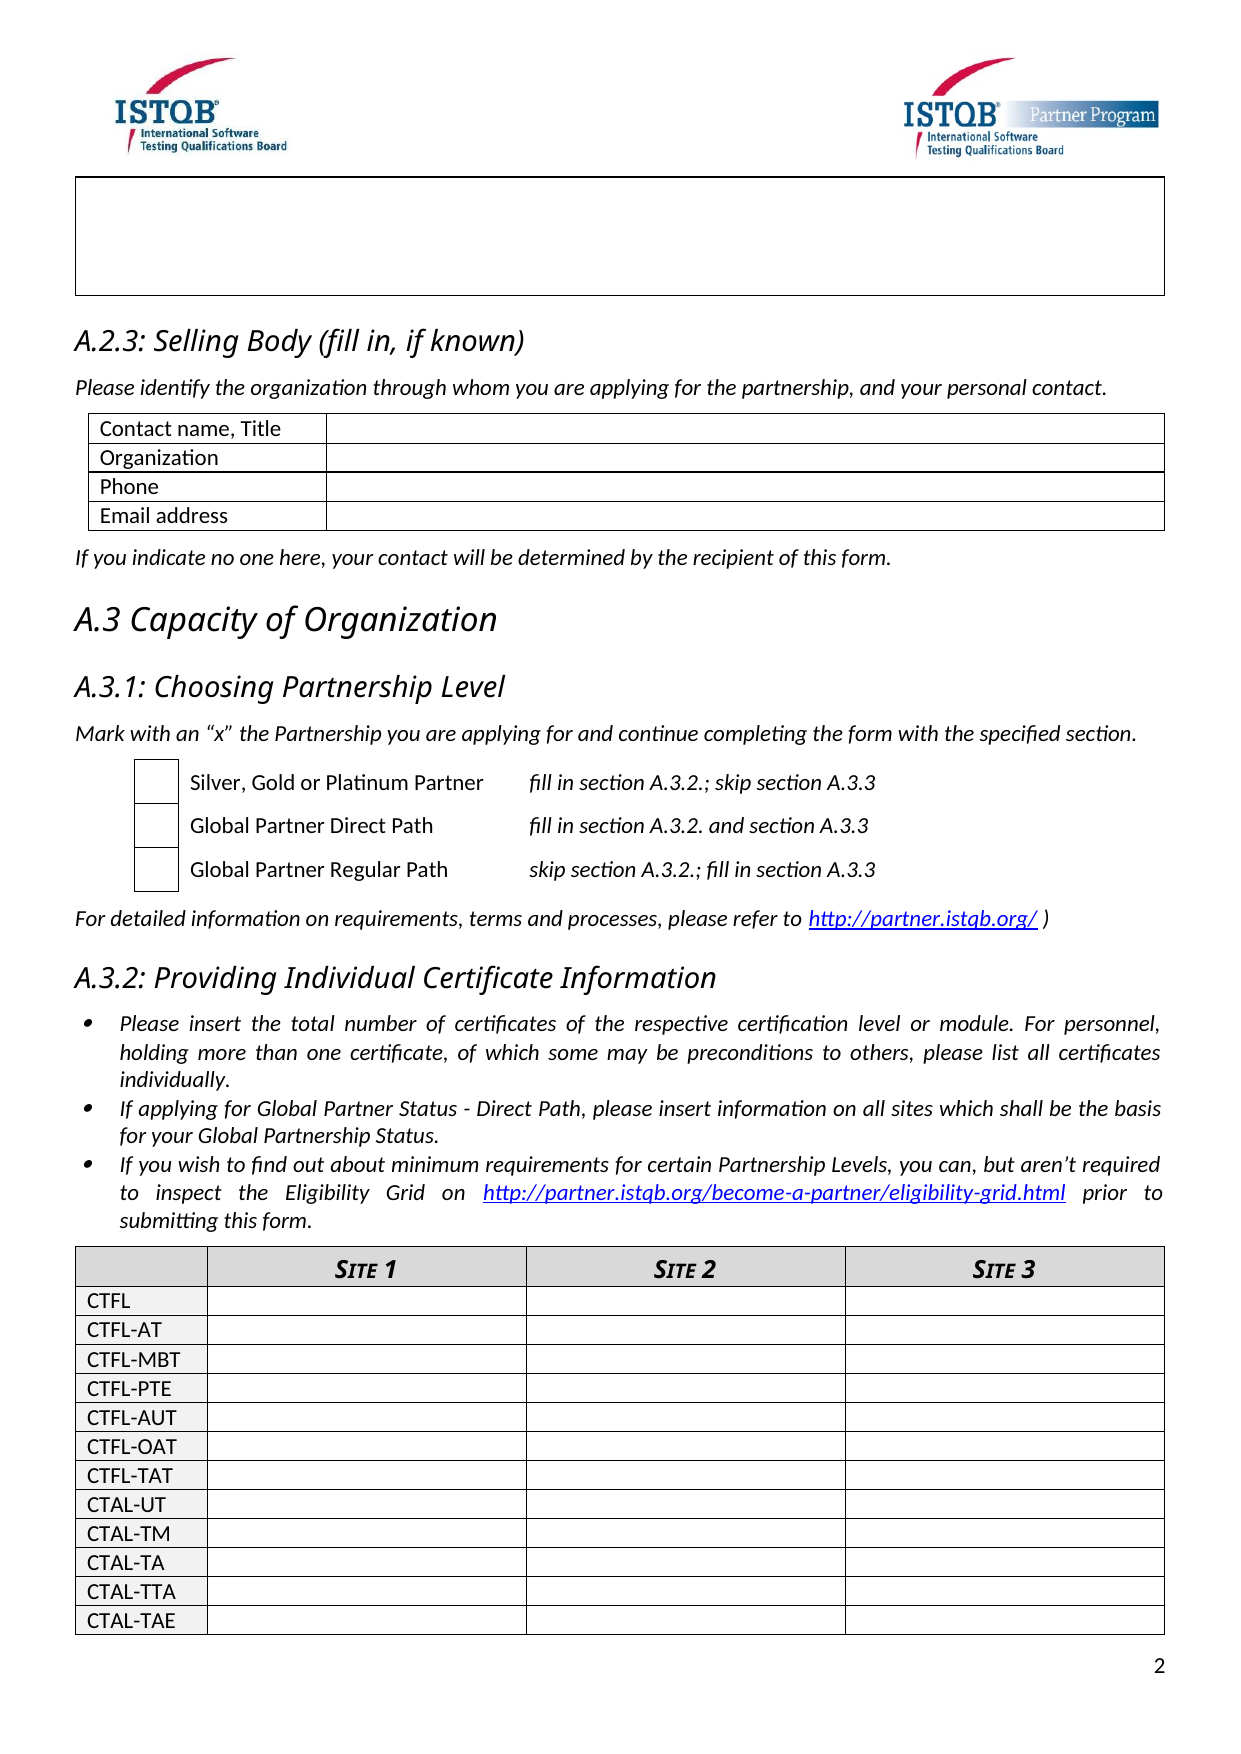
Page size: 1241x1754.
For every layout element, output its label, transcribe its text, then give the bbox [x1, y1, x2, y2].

table_cell CTAL-TM [76, 1519, 207, 1547]
table_cell [208, 1606, 526, 1634]
picture [895, 51, 1163, 176]
table_cell CTFL-MBT [76, 1345, 207, 1373]
table_header fill in section A.3.2.; skip section A.3.3 [518, 759, 1165, 803]
table_cell Global Partner Regular Path [179, 847, 518, 891]
table_cell [527, 1490, 845, 1518]
table_cell [527, 1432, 845, 1460]
table_header [135, 760, 178, 803]
table_cell [208, 1374, 526, 1402]
table_cell CTAL-TAE [76, 1606, 207, 1634]
table_cell [846, 1548, 1164, 1576]
table_cell [135, 848, 178, 891]
table_cell CTAL-TA [76, 1548, 207, 1576]
table_cell [208, 1316, 526, 1344]
table_cell [527, 1606, 845, 1634]
table_cell Email address [89, 502, 326, 529]
table_cell CTFL [76, 1287, 207, 1314]
table_cell [527, 1345, 845, 1373]
table_cell [527, 1548, 845, 1576]
table_cell [327, 444, 1164, 471]
table_cell [527, 1374, 845, 1402]
table_header Site 3 [846, 1247, 1164, 1286]
table_cell [208, 1432, 526, 1460]
subtitle A.3 Capacity of Organization [75, 596, 1165, 642]
table_cell [527, 1287, 845, 1314]
table_cell [846, 1577, 1164, 1605]
table_cell [527, 1519, 845, 1547]
table_cell Global Partner Direct Path [179, 803, 518, 847]
table_cell [208, 1490, 526, 1518]
subtitle A.3.1: Choosing Partnership Level [75, 667, 1165, 706]
table_cell [846, 1403, 1164, 1431]
table_cell CTFL-OAT [76, 1432, 207, 1460]
subtitle A.2.3: Selling Body (fill in, if known) [75, 321, 1165, 360]
table_header [327, 414, 1164, 442]
table_cell skip section A.3.2.; fill in section A.3.3 [518, 847, 1165, 891]
table_cell CTAL-TTA [76, 1577, 207, 1605]
table_cell [208, 1577, 526, 1605]
table_cell CTFL-AT [76, 1316, 207, 1344]
table_cell [208, 1548, 526, 1576]
table_cell [527, 1403, 845, 1431]
table_header Site 2 [527, 1247, 845, 1286]
table_cell [327, 473, 1164, 501]
table_cell [208, 1345, 526, 1373]
table_cell [527, 1461, 845, 1489]
table_cell CTAL-UT [76, 1490, 207, 1518]
table_header Contact name, Title [89, 414, 326, 442]
table_header Silver, Gold or Platinum Partner [179, 759, 518, 803]
table_cell fill in section A.3.2. and section A.3.3 [518, 803, 1165, 847]
list If applying for Global Partner Status - Direct Path, please insert information on all sites which shall be the basis for your Global Partnership Status. [82, 1094, 1165, 1150]
table_cell [327, 502, 1164, 529]
table_cell Organization [89, 444, 326, 471]
table_cell [527, 1577, 845, 1605]
table_cell [208, 1461, 526, 1489]
table_cell [846, 1490, 1164, 1518]
list If you wish to find out about minimum requirements for certain Partnership Levels, you can, but aren’t required to inspect the Eligibility Grid on http://partner.istqb.org/become-a-partner/eligibility-grid.html prior to submitting this form. [82, 1150, 1165, 1234]
table_cell [846, 1287, 1164, 1314]
table_cell [208, 1519, 526, 1547]
list Please insert the total number of certificates of the respective certification level or module. For personnel, holding more than one certificate, of which some may be preconditions to others, please list all certificates individually. [82, 1009, 1165, 1094]
table_header Site 1 [208, 1247, 526, 1286]
table_cell [527, 1316, 845, 1344]
picture [100, 52, 301, 158]
table_cell CTFL-TAT [76, 1461, 207, 1489]
table_cell [846, 1461, 1164, 1489]
table_cell [846, 1432, 1164, 1460]
table_cell [846, 1316, 1164, 1344]
text For detailed information on requirements, terms and processes, please refer to http://partner.istqb.org/ ) [75, 904, 1165, 932]
table_cell [208, 1403, 526, 1431]
table_cell [846, 1606, 1164, 1634]
table_cell [135, 804, 178, 847]
table_cell CTFL-PTE [76, 1374, 207, 1402]
table_cell Phone [89, 473, 326, 501]
table_header [76, 1247, 207, 1286]
table_cell [208, 1287, 526, 1314]
subtitle A.3.2: Providing Individual Certificate Information [75, 957, 1165, 997]
text If you indicate no one here, your contact will be determined by the recipient of this form. [75, 543, 1165, 571]
table_cell CTFL-AUT [76, 1403, 207, 1431]
text Please identify the organization through whom you are applying for the partnership, and your personal contact. [75, 373, 1165, 401]
text Mark with an “x” the Partnership you are applying for and continue completing the form with the specified section. [75, 719, 1165, 747]
table_cell [846, 1374, 1164, 1402]
table_cell [846, 1519, 1164, 1547]
table_header [76, 178, 1164, 294]
table_cell [846, 1345, 1164, 1373]
